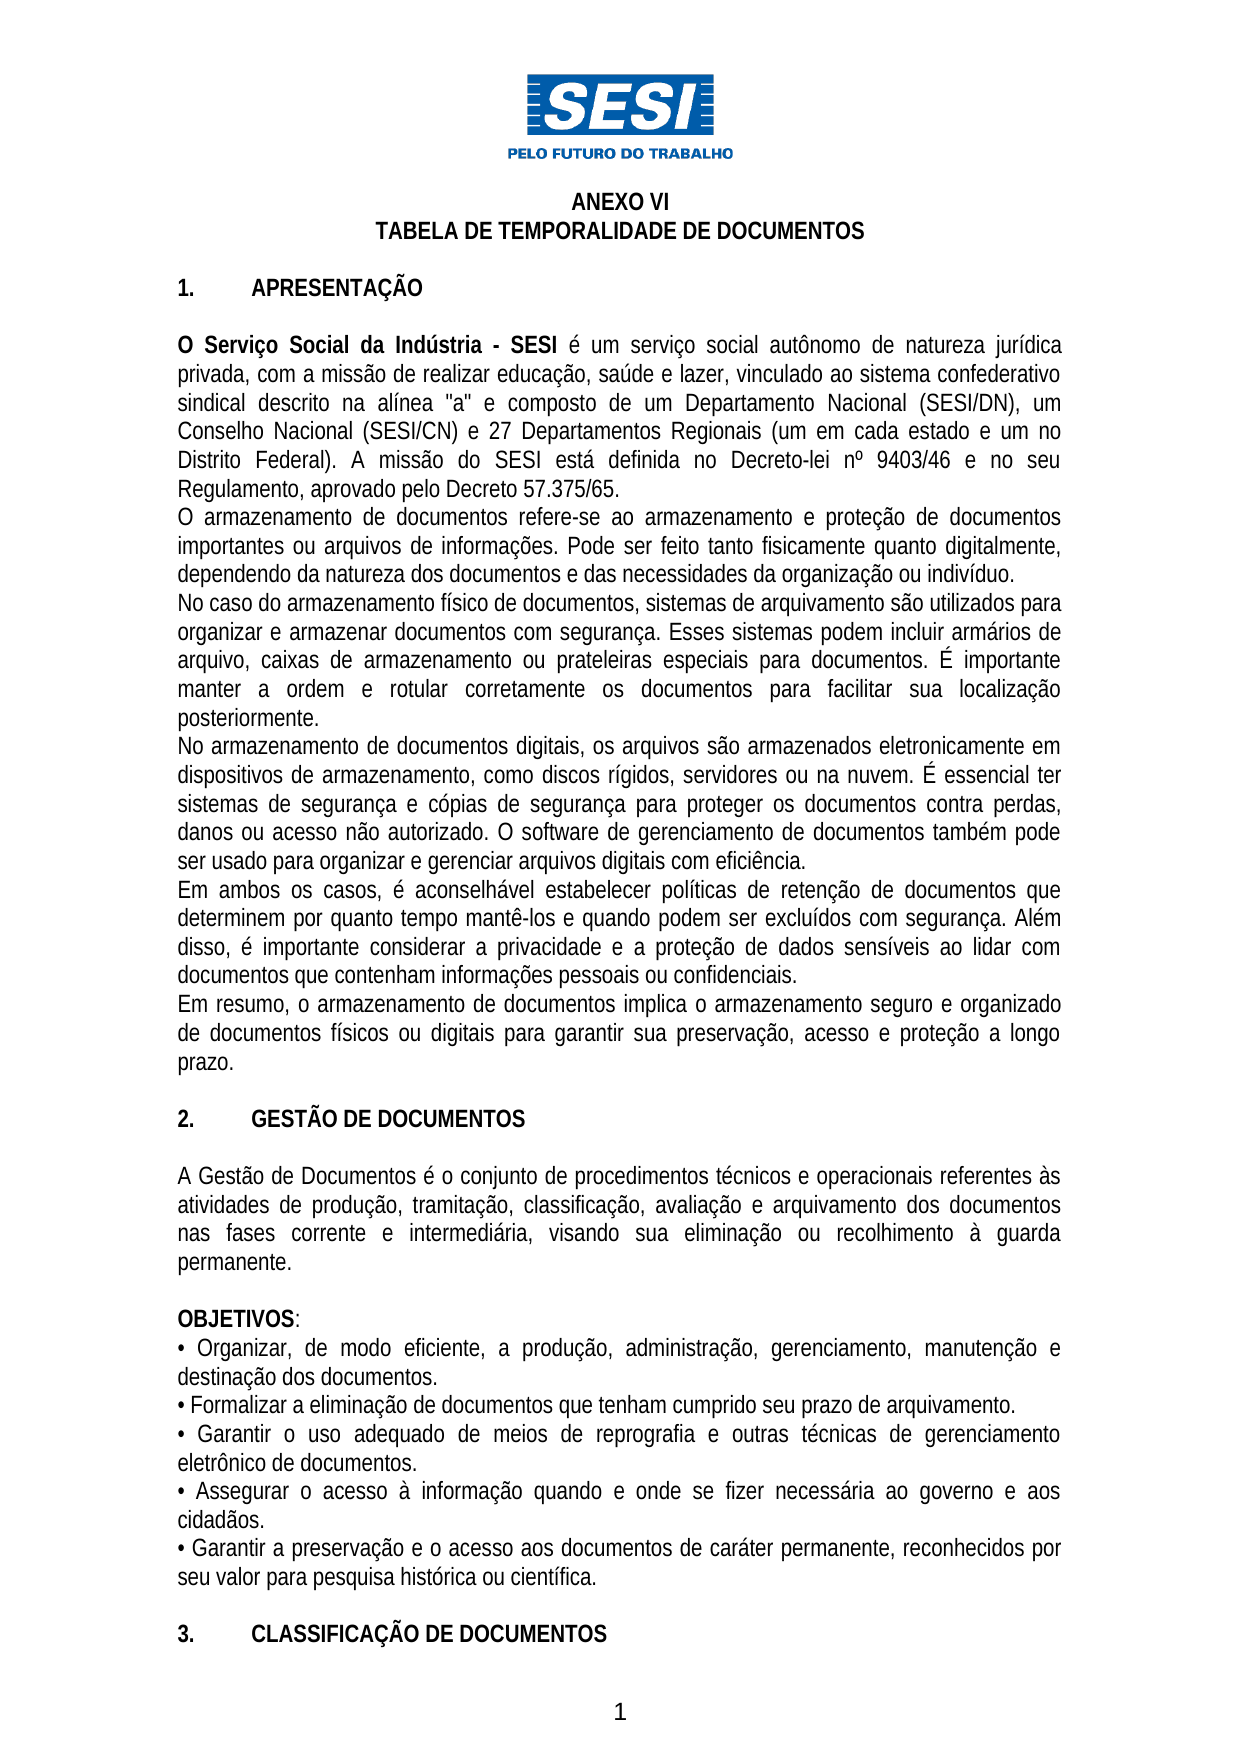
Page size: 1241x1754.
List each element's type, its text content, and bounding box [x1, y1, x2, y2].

picture [507, 73, 733, 159]
subtitle GESTÃO DE DOCUMENTOS [177, 1104, 1063, 1132]
text Em ambos os casos, é aconselhável estabelecer políticas de retenção de documentos que determinem por quanto tempo mantê-los e quando podem ser excluídos com segurança. Além disso, é importante considerar a privacidade e a proteção de dados sensíveis ao lidar com documentos que contenham informações pessoais ou confidenciais. [177, 874, 1063, 989]
text OBJETIVOS: [177, 1304, 1063, 1333]
subtitle APRESENTAÇÃO [177, 273, 1063, 302]
text O armazenamento de documentos refere-se ao armazenamento e proteção de documentos importantes ou arquivos de informações. Pode ser feito tanto fisicamente quanto digitalmente, dependendo da natureza dos documentos e das necessidades da organização ou indivíduo. [177, 502, 1063, 588]
text Em resumo, o armazenamento de documentos implica o armazenamento seguro e organizado de documentos físicos ou digitais para garantir sua preservação, acesso e proteção a longo prazo. [177, 989, 1063, 1075]
subtitle CLASSIFICAÇÃO DE DOCUMENTOS [177, 1619, 1063, 1648]
text • Formalizar a eliminação de documentos que tenham cumprido seu prazo de arquivamento. [177, 1390, 1063, 1419]
text TABELA DE TEMPORALIDADE DE DOCUMENTOS [177, 216, 1063, 244]
text • Organizar, de modo eficiente, a produção, administração, gerenciamento, manutenção e destinação dos documentos. [177, 1333, 1063, 1390]
text ANEXO VI [177, 187, 1063, 216]
text • Garantir o uso adequado de meios de reprografia e outras técnicas de gerenciamento eletrônico de documentos. [177, 1419, 1063, 1476]
text No armazenamento de documentos digitais, os arquivos são armazenados eletronicamente em dispositivos de armazenamento, como discos rígidos, servidores ou na nuvem. É essencial ter sistemas de segurança e cópias de segurança para proteger os documentos contra perdas, danos ou acesso não autorizado. O software de gerenciamento de documentos também pode ser usado para organizar e gerenciar arquivos digitais com eficiência. [177, 731, 1063, 874]
text • Garantir a preservação e o acesso aos documentos de caráter permanente, reconhecidos por seu valor para pesquisa histórica ou científica. [177, 1533, 1063, 1591]
text O Serviço Social da Indústria - SESI é um serviço social autônomo de natureza jurídica privada, com a missão de realizar educação, saúde e lazer, vinculado ao sistema confederativo sindical descrito na alínea "a" e composto de um Departamento Nacional (SESI/DN), um Conselho Nacional (SESI/CN) e 27 Departamentos Regionais (um em cada estado e um no Distrito Federal). A missão do SESI está definida no Decreto-lei nº 9403/46 e no seu Regulamento, aprovado pelo Decreto 57.375/65. [177, 330, 1063, 502]
text • Assegurar o acesso à informação quando e onde se fizer necessária ao governo e aos cidadãos. [177, 1476, 1063, 1533]
text No caso do armazenamento físico de documentos, sistemas de arquivamento são utilizados para organizar e armazenar documentos com segurança. Esses sistemas podem incluir armários de arquivo, caixas de armazenamento ou prateleiras especiais para documentos. É importante manter a ordem e rotular corretamente os documentos para facilitar sua localização posteriormente. [177, 588, 1063, 731]
text A Gestão de Documentos é o conjunto de procedimentos técnicos e operacionais referentes às atividades de produção, tramitação, classificação, avaliação e arquivamento dos documentos nas fases corrente e intermediária, visando sua eliminação ou recolhimento à guarda permanente. [177, 1161, 1063, 1276]
